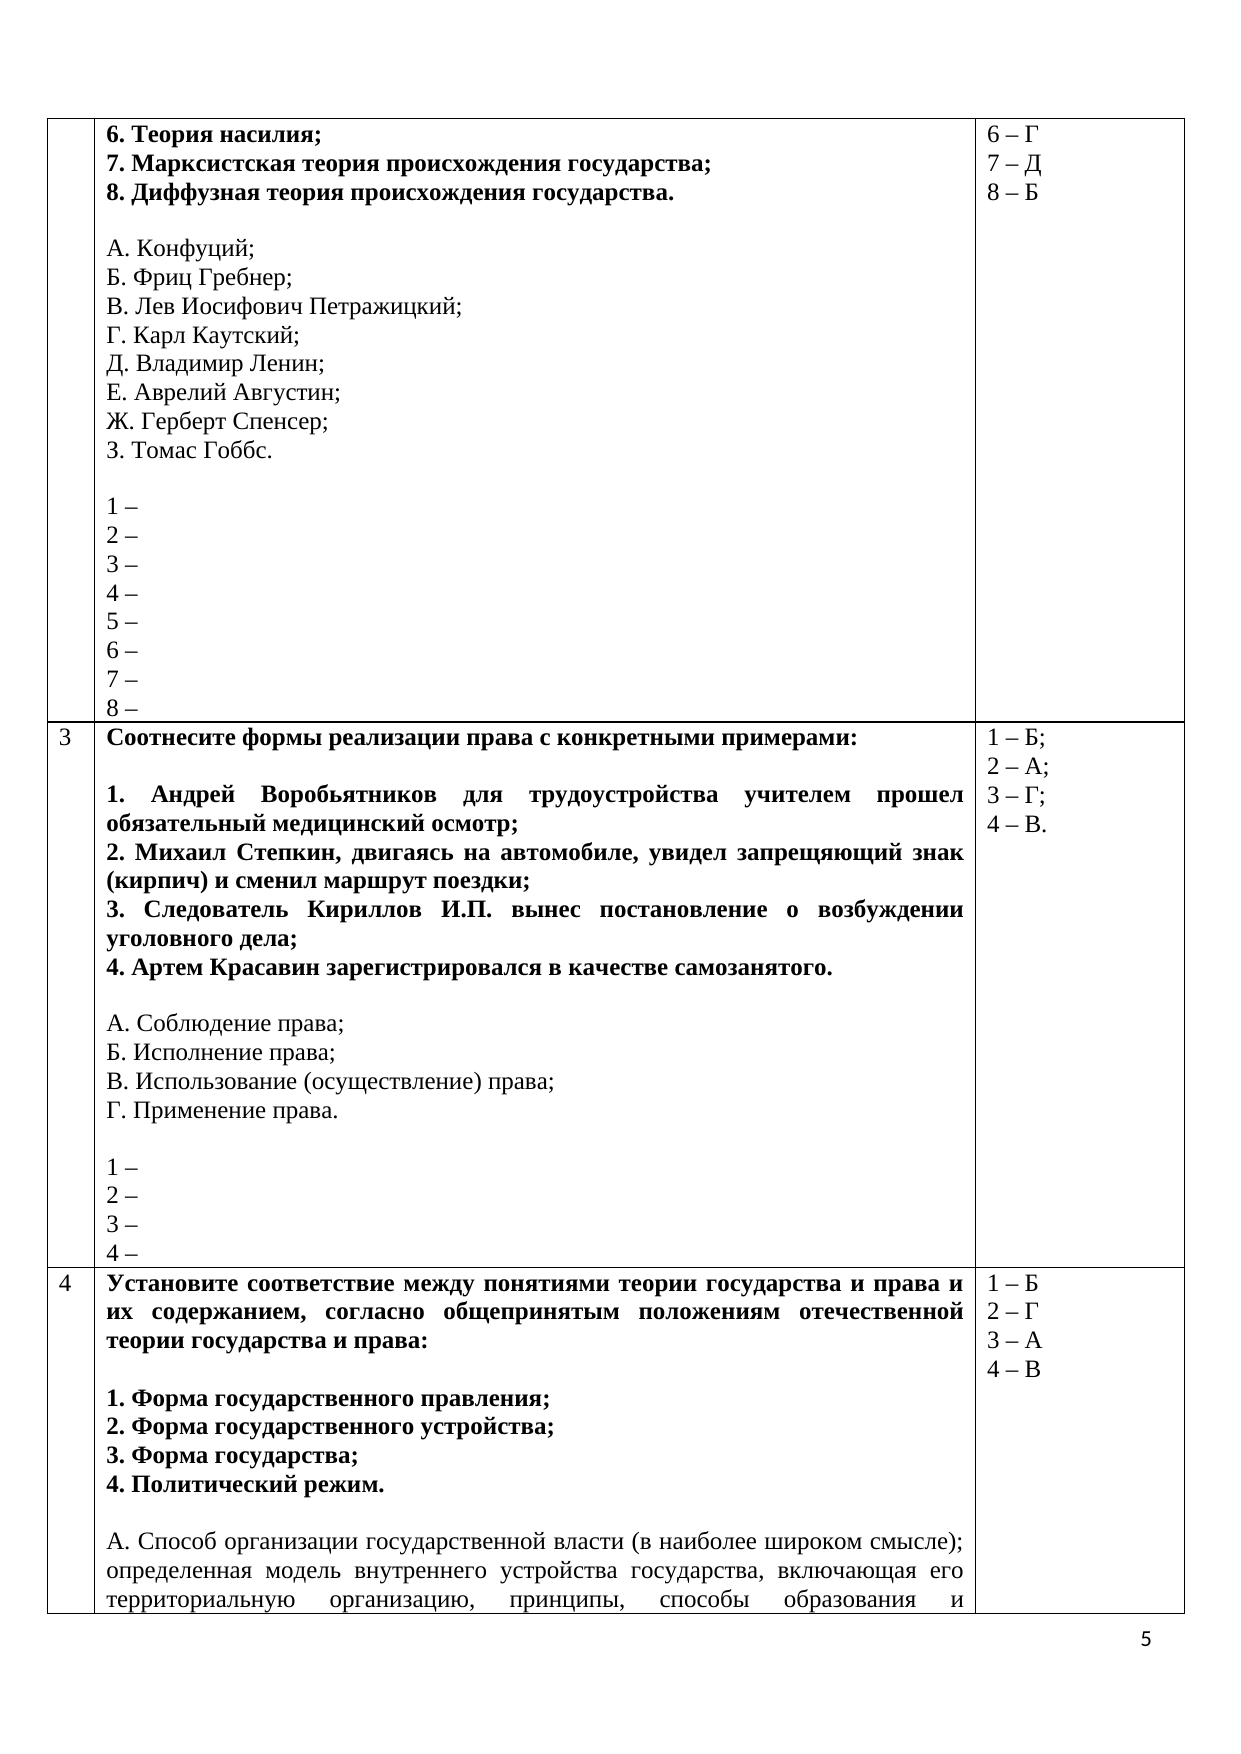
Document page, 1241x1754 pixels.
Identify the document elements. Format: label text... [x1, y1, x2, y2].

table_cell Соотнесите формы реализации права с конкретными примерами: 1. Андрей Воробьятников для трудоустройства учителем прошел обязательный медицинский осмотр; 2. Михаил Степкин, двигаясь на автомобиле, увидел запрещяющий знак (кирпич) и сменил маршрут поездки; 3. Следователь Кириллов И.П. вынес постановление о возбуждении уголовного дела; 4. Артем Красавин зарегистрировался в качестве самозанятого. А. Соблюдение права; Б. Исполнение права; В. Использование (осуществление) права; Г. Применение права. 1 – 2 – 3 – 4 – [95, 723, 975, 1267]
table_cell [976, 119, 1184, 721]
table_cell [95, 119, 975, 721]
table_cell 1 – Б; 2 – А; 3 – Г; 4 – В. [976, 723, 1184, 1267]
table_cell 4 [48, 1268, 94, 1613]
table_cell 2 [48, 119, 94, 721]
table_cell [976, 1268, 1184, 1613]
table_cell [95, 1268, 975, 1613]
table_cell 3 [48, 723, 94, 1267]
